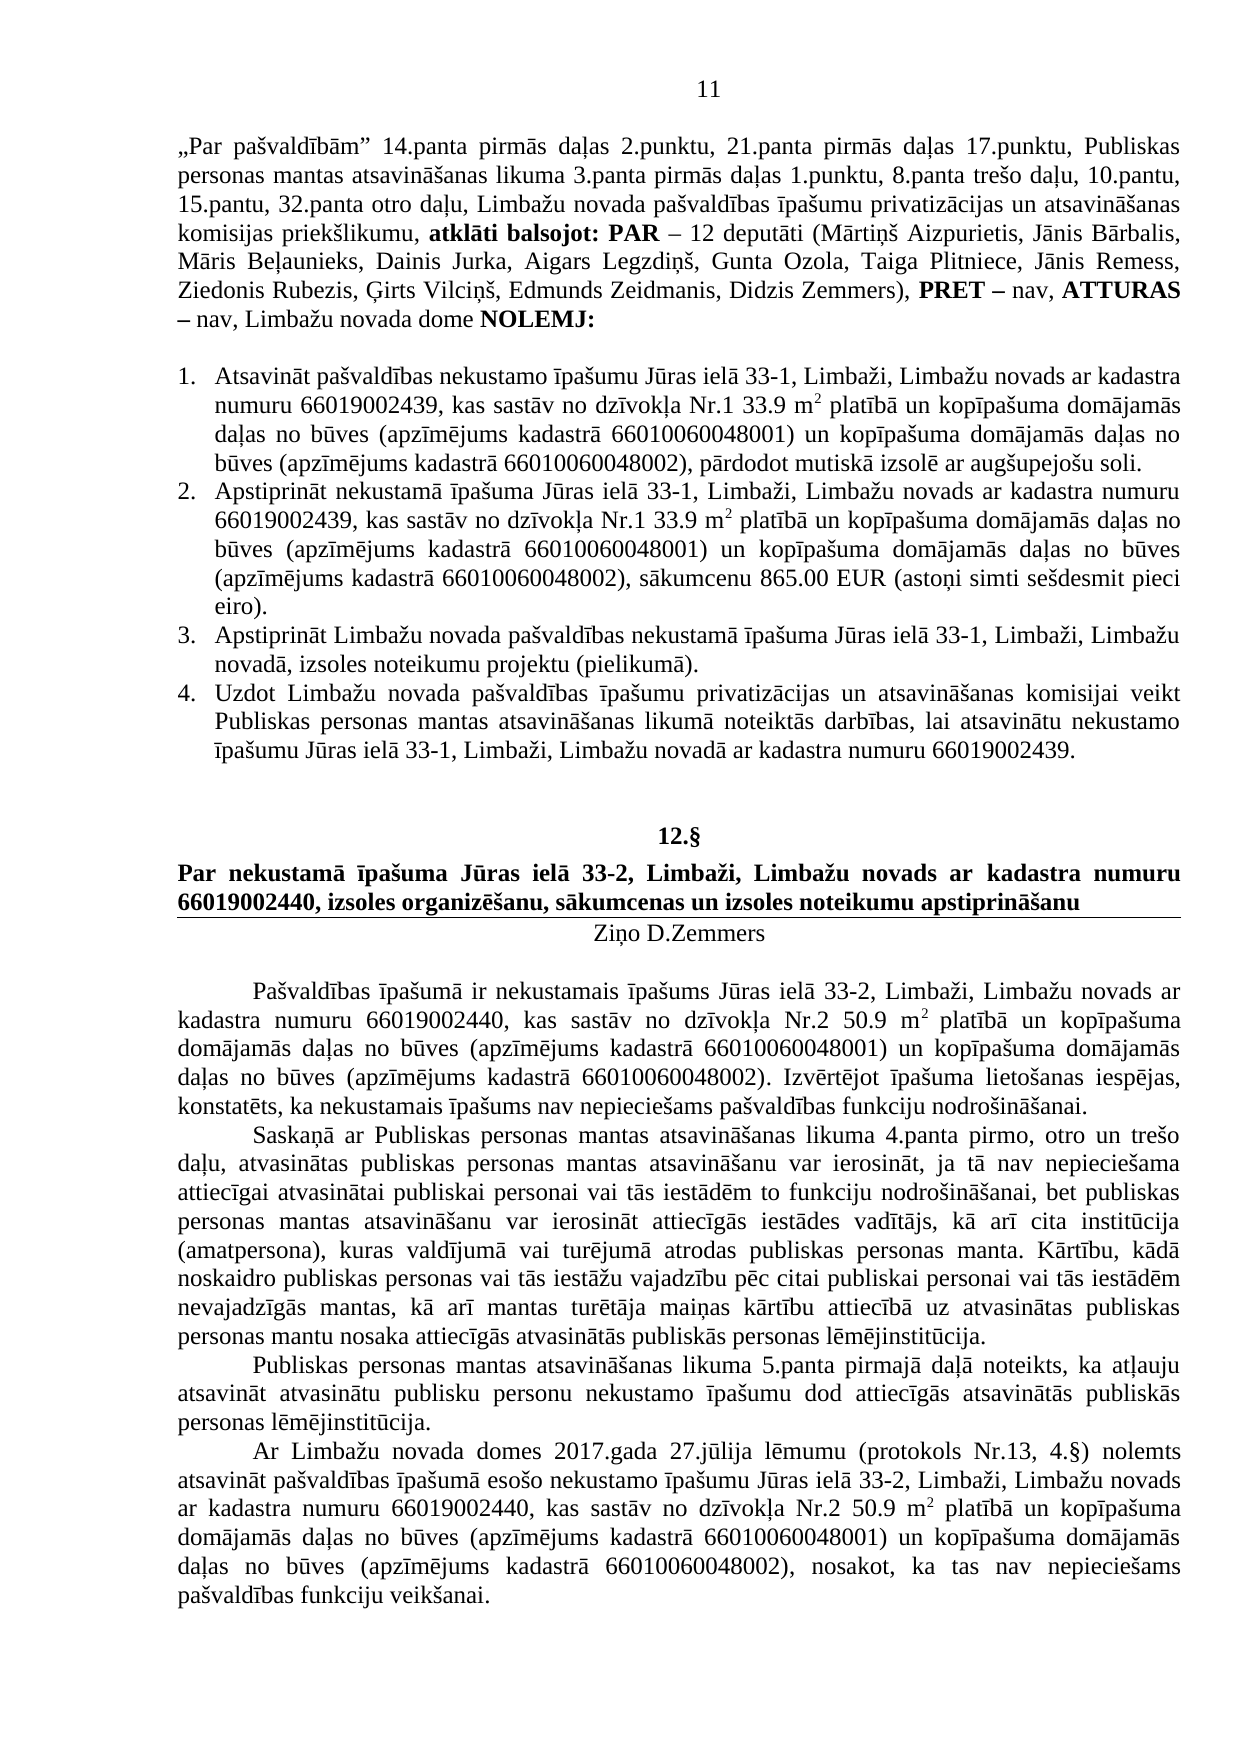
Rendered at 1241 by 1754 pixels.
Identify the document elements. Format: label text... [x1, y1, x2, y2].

text 12.§ [177, 821, 1181, 850]
list Apstiprināt nekustamā īpašuma Jūras ielā 33-1, Limbaži, Limbažu novads ar kadastra numuru 66019002439, kas sastāv no dzīvokļa Nr.1 33.9 m2 platībā un kopīpašuma domājamās daļas no būves (apzīmējums kadastrā 66010060048001) un kopīpašuma domājamās daļas no būves (apzīmējums kadastrā 66010060048002), sākumcenu 865.00 EUR (astoņi simti sešdesmit pieci eiro). [177, 476, 1181, 620]
text Pašvaldības īpašumā ir nekustamais īpašums Jūras ielā 33-2, Limbaži, Limbažu novads ar kadastra numuru 66019002440, kas sastāv no dzīvokļa Nr.2 50.9 m2 platībā un kopīpašuma domājamās daļas no būves (apzīmējums kadastrā 66010060048001) un kopīpašuma domājamās daļas no būves (apzīmējums kadastrā 66010060048002). Izvērtējot īpašuma lietošanas iespējas, konstatēts, ka nekustamais īpašums nav nepieciešams pašvaldības funkciju nodrošināšanai. [177, 976, 1181, 1120]
list Uzdot Limbažu novada pašvaldības īpašumu privatizācijas un atsavināšanas komisijai veikt Publiskas personas mantas atsavināšanas likumā noteiktās darbības, lai atsavinātu nekustamo īpašumu Jūras ielā 33-1, Limbaži, Limbažu novadā ar kadastra numuru 66019002439. [177, 678, 1181, 764]
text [177, 131, 1181, 333]
text Saskaņā ar Publiskas personas mantas atsavināšanas likuma 4.panta pirmo, otro un trešo daļu, atvasinātas publiskas personas mantas atsavināšanu var ierosināt, ja tā nav nepieciešama attiecīgai atvasinātai publiskai personai vai tās iestādēm to funkciju nodrošināšanai, bet publiskas personas mantas atsavināšanu var ierosināt attiecīgās iestādes vadītājs, kā arī cita institūcija (amatpersona), kuras valdījumā vai turējumā atrodas publiskas personas manta. Kārtību, kādā noskaidro publiskas personas vai tās iestāžu vajadzību pēc citai publiskai personai vai tās iestādēm nevajadzīgās mantas, kā arī mantas turētāja maiņas kārtību attiecībā uz atvasinātas publiskas personas mantu nosaka attiecīgās atvasinātās publiskās personas lēmējinstitūcija. [177, 1120, 1181, 1350]
text Publiskas personas mantas atsavināšanas likuma 5.panta pirmajā daļā noteikts, ka atļauju atsavināt atvasinātu publisku personu nekustamo īpašumu dod attiecīgās atsavinātās publiskās personas lēmējinstitūcija. [177, 1350, 1181, 1436]
list Apstiprināt Limbažu novada pašvaldības nekustamā īpašuma Jūras ielā 33-1, Limbaži, Limbažu novadā, izsoles noteikumu projektu (pielikumā). [177, 620, 1181, 678]
text Par nekustamā īpašuma Jūras ielā 33-2, Limbaži, Limbažu novads ar kadastra numuru 66019002440, izsoles organizēšanu, sākumcenas un izsoles noteikumu apstiprināšanu [177, 858, 1181, 917]
list Atsavināt pašvaldības nekustamo īpašumu Jūras ielā 33-1, Limbaži, Limbažu novads ar kadastra numuru 66019002439, kas sastāv no dzīvokļa Nr.1 33.9 m2 platībā un kopīpašuma domājamās daļas no būves (apzīmējums kadastrā 66010060048001) un kopīpašuma domājamās daļas no būves (apzīmējums kadastrā 66010060048002), pārdodot mutiskā izsolē ar augšupejošu soli. [177, 361, 1181, 476]
text Ziņo D.Zemmers [177, 918, 1181, 947]
text Ar Limbažu novada domes 2017.gada 27.jūlija lēmumu (protokols Nr.13, 4.§) nolemts atsavināt pašvaldības īpašumā esošo nekustamo īpašumu Jūras ielā 33-2, Limbaži, Limbažu novads ar kadastra numuru 66019002440, kas sastāv no dzīvokļa Nr.2 50.9 m2 platībā un kopīpašuma domājamās daļas no būves (apzīmējums kadastrā 66010060048001) un kopīpašuma domājamās daļas no būves (apzīmējums kadastrā 66010060048002), nosakot, ka tas nav nepieciešams pašvaldības funkciju veikšanai. [177, 1436, 1181, 1608]
